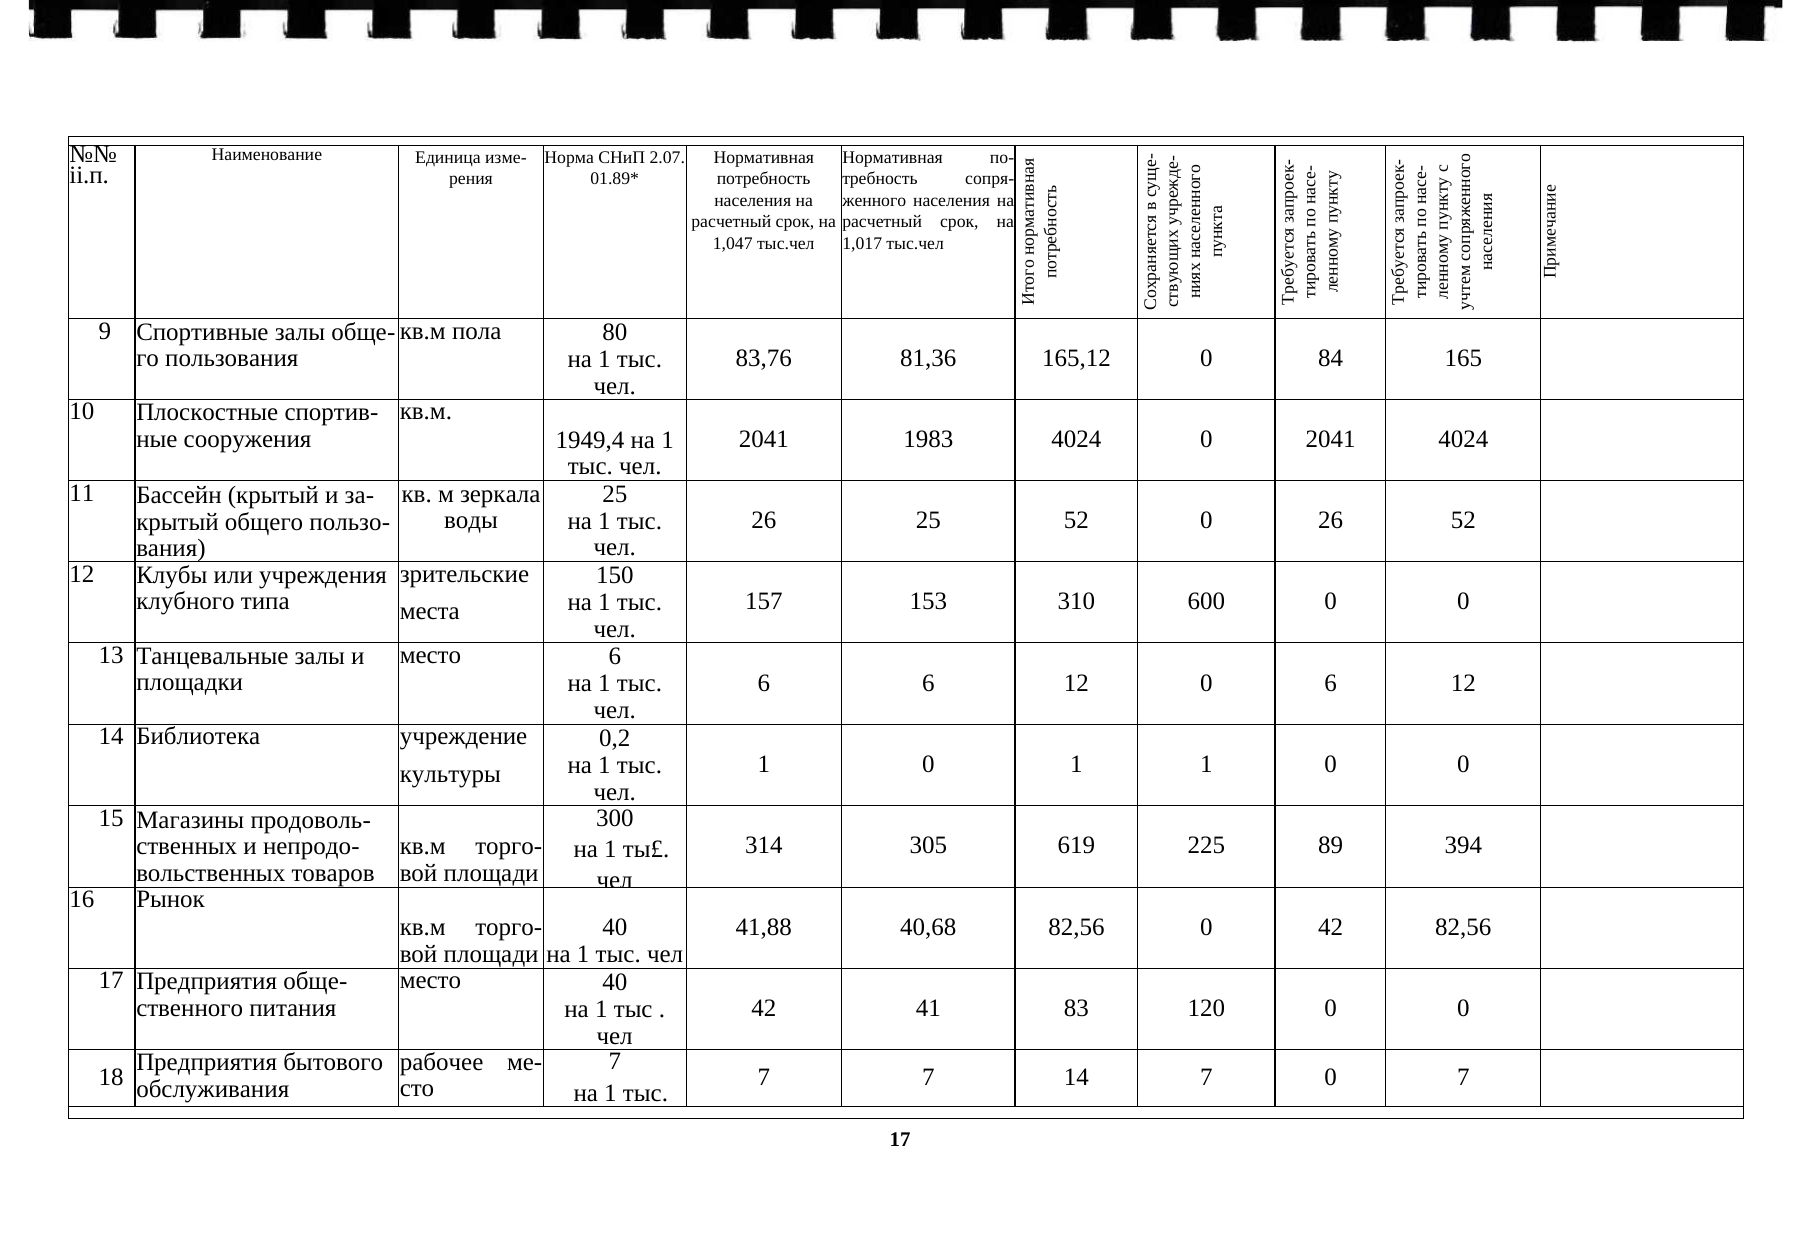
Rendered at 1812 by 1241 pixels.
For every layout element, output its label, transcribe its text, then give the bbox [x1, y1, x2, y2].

table_cell 0 [842, 725, 1014, 805]
table_cell [1541, 643, 1743, 724]
table_cell 7 [842, 1050, 1014, 1106]
table_header Сохраняется в существующих учреждениях населенного пункта [1138, 146, 1274, 318]
table_cell кв.м пола [399, 319, 543, 399]
table_cell 1 [1016, 725, 1137, 805]
table_cell 7 на 1 тыс. [544, 1050, 686, 1106]
table_cell 0 [1138, 319, 1274, 399]
table_cell 6 [687, 643, 841, 724]
table_cell [1541, 969, 1743, 1049]
table_cell 4024 [1016, 400, 1137, 480]
table_cell Предприятия общественного питания [136, 969, 398, 1049]
table_cell Предприятия бытового обслуживания [136, 1050, 398, 1106]
table_cell 600 [1138, 562, 1274, 642]
table_cell [1541, 888, 1743, 968]
table_cell кв.м. [399, 400, 543, 480]
table_cell кв. м зеркала воды [399, 481, 543, 561]
table_cell 42 [1276, 888, 1385, 968]
table_cell 0 [1386, 969, 1540, 1049]
table_cell 16 [69, 888, 134, 968]
table_cell 0 [1276, 562, 1385, 642]
table_cell 89 [1276, 806, 1385, 887]
table_cell 619 [1016, 806, 1137, 887]
table_cell Библиотека [136, 725, 398, 805]
picture [28, 0, 1783, 43]
table_cell 52 [1386, 481, 1540, 561]
table_cell 52 [1016, 481, 1137, 561]
table_cell 18 [69, 1050, 134, 1106]
table_header Наименование [136, 146, 398, 318]
table_cell 40 на 1 тыс . чел [544, 969, 686, 1049]
table_cell 305 [842, 806, 1014, 887]
table_cell [1541, 725, 1743, 805]
table_cell место [399, 969, 543, 1049]
table_cell 2041 [687, 400, 841, 480]
table_cell Плоскостные спортивные сооружения [136, 400, 398, 480]
table_cell 0 [1138, 643, 1274, 724]
table_cell 1 [1138, 725, 1274, 805]
table_header Требуется запроектировать по населенному пункту [1276, 146, 1385, 318]
table_cell 120 [1138, 969, 1274, 1049]
table_header Нормативная потребность населения на расчетный срок, на 1,047 тыс.чел [687, 146, 841, 318]
table_cell 82,56 [1386, 888, 1540, 968]
table_cell 0 [1138, 481, 1274, 561]
table_cell 0 [1386, 725, 1540, 805]
table_cell 83 [1016, 969, 1137, 1049]
table_cell 0,2 на 1 тыс. чел. [544, 725, 686, 805]
table_cell Клубы или учреждения клубного типа [136, 562, 398, 642]
table_cell 13 [69, 643, 134, 724]
table_cell 17 [69, 969, 134, 1049]
table_cell 1983 [842, 400, 1014, 480]
table_cell 40 на 1 тыс. чел [544, 888, 686, 968]
table_header №№ ii.п. [69, 146, 134, 318]
table_cell 80 на 1 тыс. чел. [544, 319, 686, 399]
table_cell 0 [1138, 888, 1274, 968]
table_cell [1541, 806, 1743, 887]
table_cell 1949,4 на 1 тыс. чел. [544, 400, 686, 480]
table_cell 42 [687, 969, 841, 1049]
table_header Требуется запроектировать по населенному пункту с учтем сопряженного населения [1386, 146, 1540, 318]
table_cell 11 [69, 481, 134, 561]
table_cell 14 [1016, 1050, 1137, 1106]
table_cell 150 на 1 тыс. чел. [544, 562, 686, 642]
table_cell 7 [1138, 1050, 1274, 1106]
table_cell 12 [1016, 643, 1137, 724]
table_cell рабочее место [399, 1050, 543, 1106]
table_cell 225 [1138, 806, 1274, 887]
table_cell 6 на 1 тыс. чел. [544, 643, 686, 724]
table_cell 40,68 [842, 888, 1014, 968]
table_cell 0 [1386, 562, 1540, 642]
table_cell 10 [69, 400, 134, 480]
table_cell 84 [1276, 319, 1385, 399]
table_header Норма СНиП 2.07. 01.89* [544, 146, 686, 318]
table_cell 165,12 [1016, 319, 1137, 399]
table_cell 25 [842, 481, 1014, 561]
table_cell 314 [687, 806, 841, 887]
table_cell [1541, 1050, 1743, 1106]
table_cell 26 [1276, 481, 1385, 561]
table_cell 0 [1276, 725, 1385, 805]
table_cell Бассейн (крытый и закрытый общего пользования) [136, 481, 398, 561]
table_cell 26 [687, 481, 841, 561]
table_cell кв.м торговой площади [399, 888, 543, 968]
table_cell 12 [1386, 643, 1540, 724]
table_cell 4024 [1386, 400, 1540, 480]
table_cell Спортивные залы общего пользования [136, 319, 398, 399]
table_cell [1541, 400, 1743, 480]
table_cell 15 [69, 806, 134, 887]
table_cell 2041 [1276, 400, 1385, 480]
table_cell 41 [842, 969, 1014, 1049]
table_cell 0 [1138, 400, 1274, 480]
table_cell Магазины продовольственных и непродовольственных товаров [136, 806, 398, 887]
table_cell учреждение культуры [399, 725, 543, 805]
table_cell 157 [687, 562, 841, 642]
table_cell 83,76 [687, 319, 841, 399]
table_cell 394 [1386, 806, 1540, 887]
table_cell 310 [1016, 562, 1137, 642]
table_cell 7 [687, 1050, 841, 1106]
table_cell [1541, 481, 1743, 561]
table_cell 165 [1386, 319, 1540, 399]
table_cell 6 [1276, 643, 1385, 724]
table_cell кв.м торговой площади [399, 806, 543, 887]
table_cell 81,36 [842, 319, 1014, 399]
table_cell 7 [1386, 1050, 1540, 1106]
table_header Примечание [1541, 146, 1743, 318]
table_cell 300 на 1 ты£. чел [544, 806, 686, 887]
table_header Единица измерения [399, 146, 543, 318]
table_cell 6 [842, 643, 1014, 724]
table_cell 9 [69, 319, 134, 399]
table_header Итого нормативная потребность [1016, 146, 1137, 318]
table_cell Рынок [136, 888, 398, 968]
table_cell 0 [1276, 1050, 1385, 1106]
table_cell Танцевальные залы и площадки [136, 643, 398, 724]
table_cell 25 на 1 тыс. чел. [544, 481, 686, 561]
table_cell место [399, 643, 543, 724]
table_cell 153 [842, 562, 1014, 642]
table_header Нормативная потребность сопряженного населения на расчетный срок, на 1,017 тыс.чел [842, 146, 1014, 318]
table_cell 0 [1276, 969, 1385, 1049]
table_cell 14 [69, 725, 134, 805]
table_cell 1 [687, 725, 841, 805]
table_cell 12 [69, 562, 134, 642]
table_cell [1541, 562, 1743, 642]
table_cell зрительские места [399, 562, 543, 642]
table_cell 82,56 [1016, 888, 1137, 968]
table_cell [1541, 319, 1743, 399]
table_cell 41,88 [687, 888, 841, 968]
